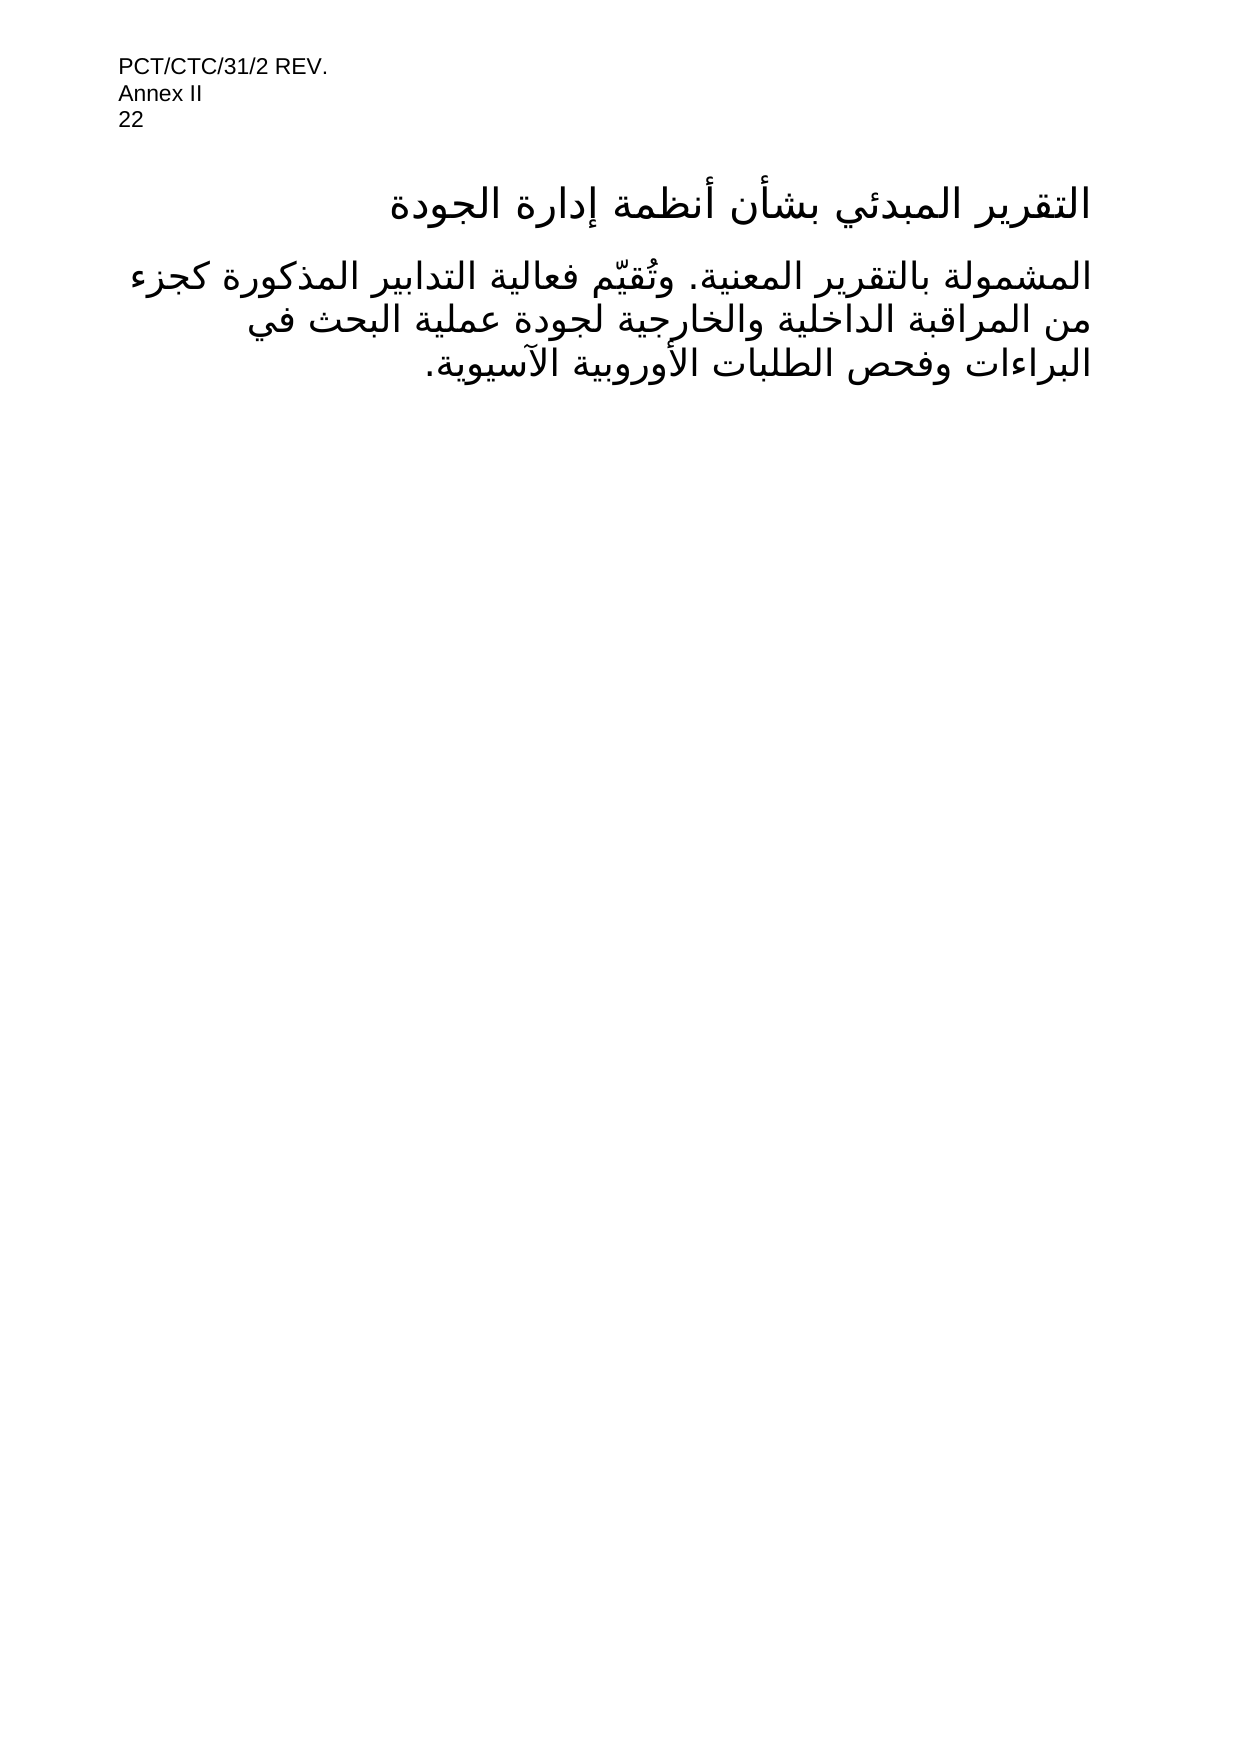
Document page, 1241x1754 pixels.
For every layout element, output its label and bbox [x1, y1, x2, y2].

text [118, 254, 1092, 385]
